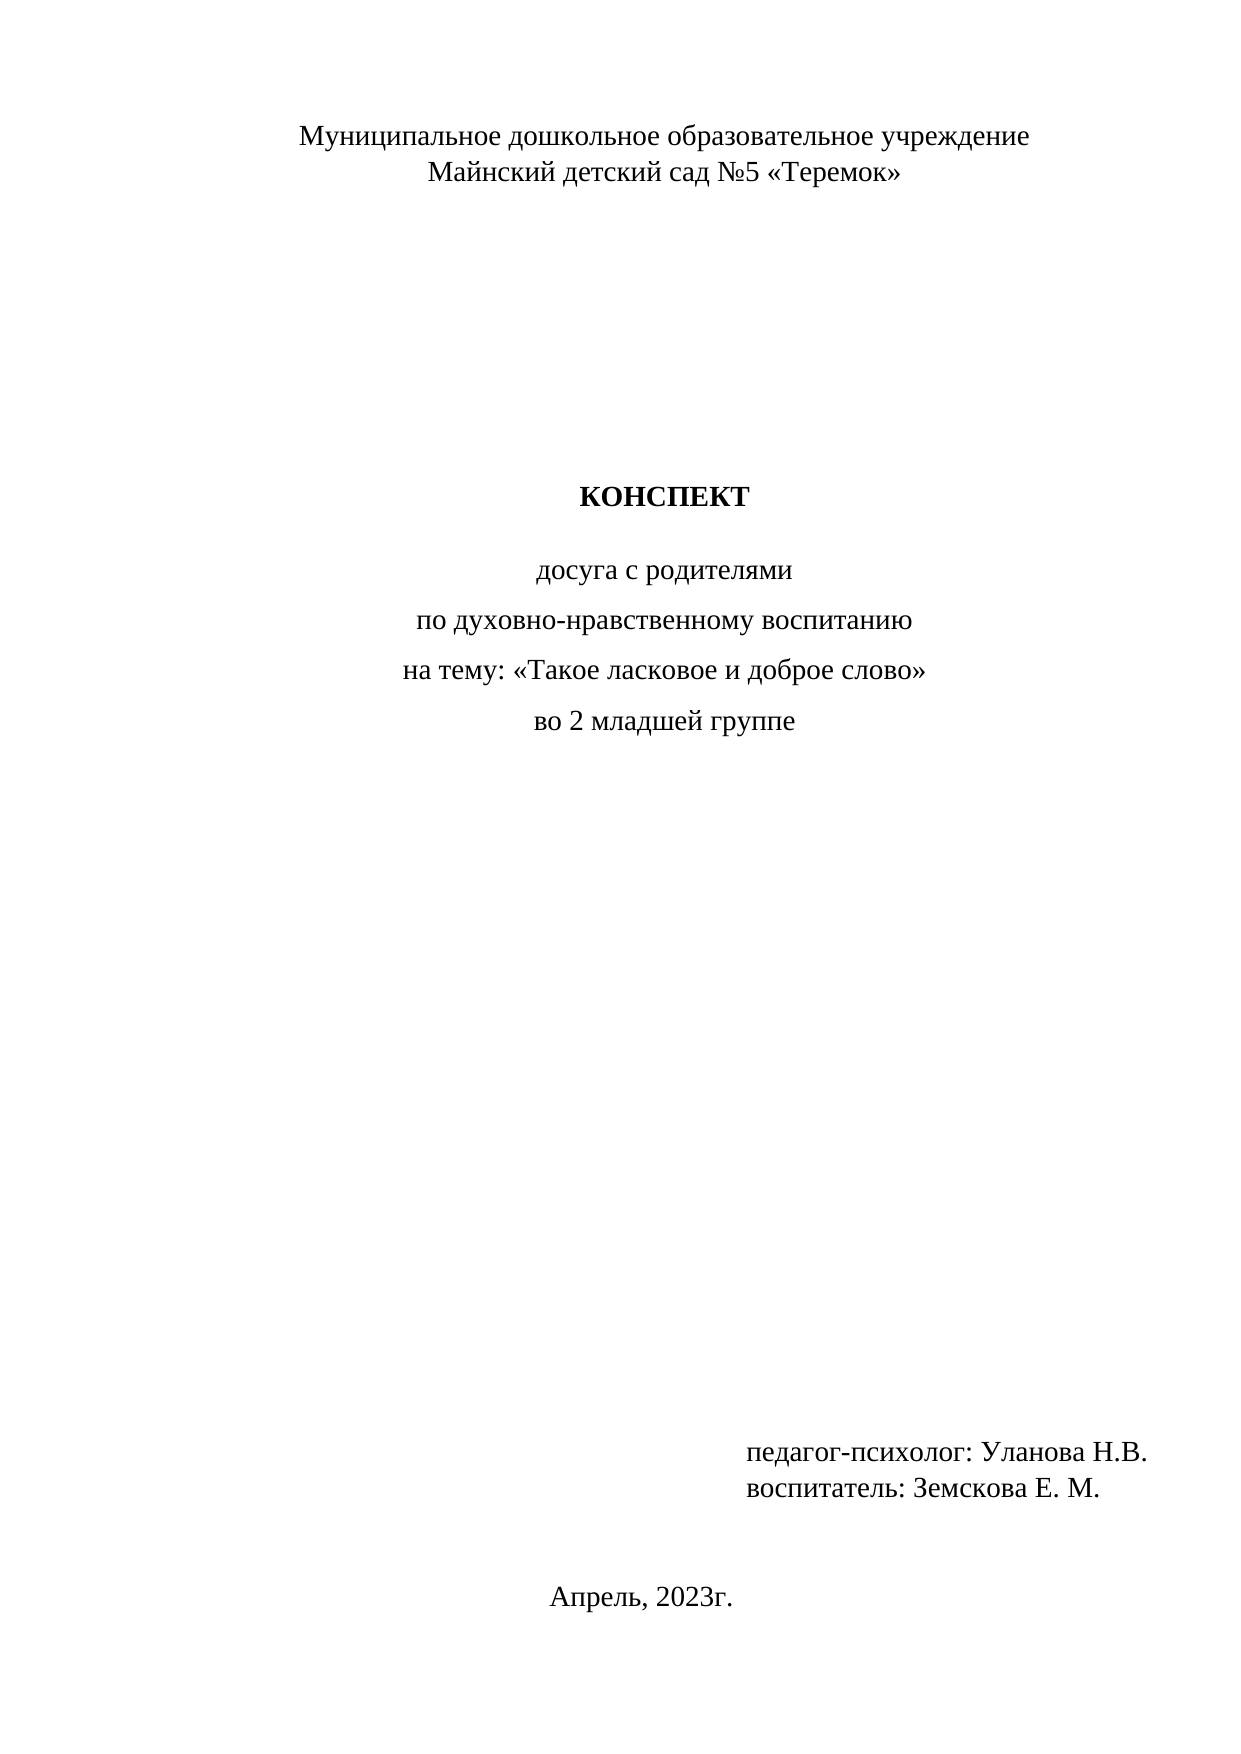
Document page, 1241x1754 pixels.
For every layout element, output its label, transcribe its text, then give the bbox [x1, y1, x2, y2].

text воспитатель: Земскова Е. М. [177, 1471, 1152, 1504]
text КОНСПЕКТ [177, 479, 1152, 513]
text по духовно-нравственному воспитанию [177, 602, 1152, 636]
text досуга с родителями [177, 552, 1152, 585]
text педагог-психолог: Уланова Н.В. [177, 1434, 1152, 1468]
text Муниципальное дошкольное образовательное учреждение [177, 118, 1152, 152]
text Майнский детский сад №5 «Теремок» [177, 154, 1152, 188]
text Апрель, 2023г. [177, 1579, 1152, 1612]
text на тему: «Такое ласковое и доброе слово» [177, 652, 1152, 686]
text во 2 младшей группе [177, 703, 1152, 736]
